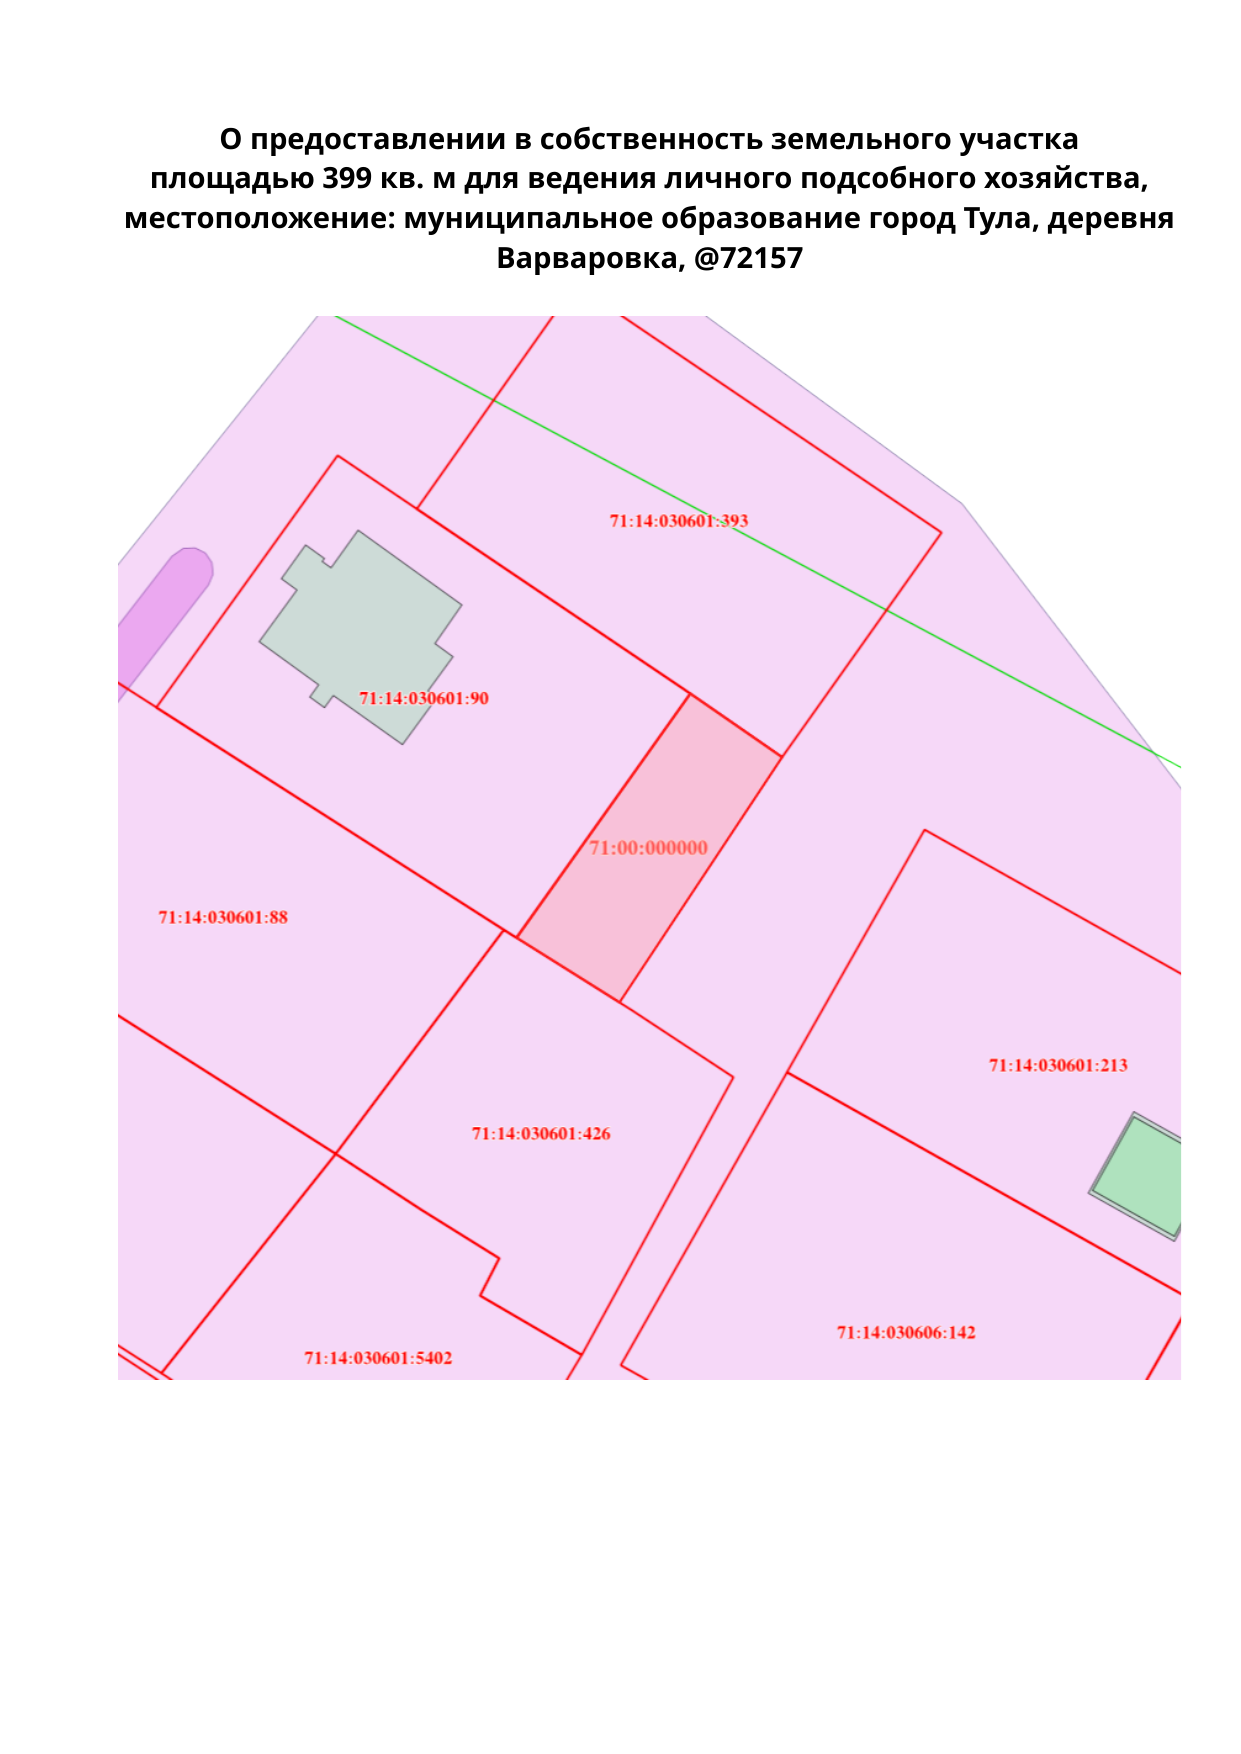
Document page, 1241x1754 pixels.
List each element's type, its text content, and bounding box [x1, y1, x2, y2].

text местоположение: муниципальное образование город Тула, деревня Варваровка, @72157 [118, 197, 1181, 277]
text площадью 399 кв. м для ведения личного подсобного хозяйства, [118, 158, 1181, 197]
picture [118, 316, 1182, 1380]
text О предоставлении в собственность земельного участка [118, 118, 1181, 158]
